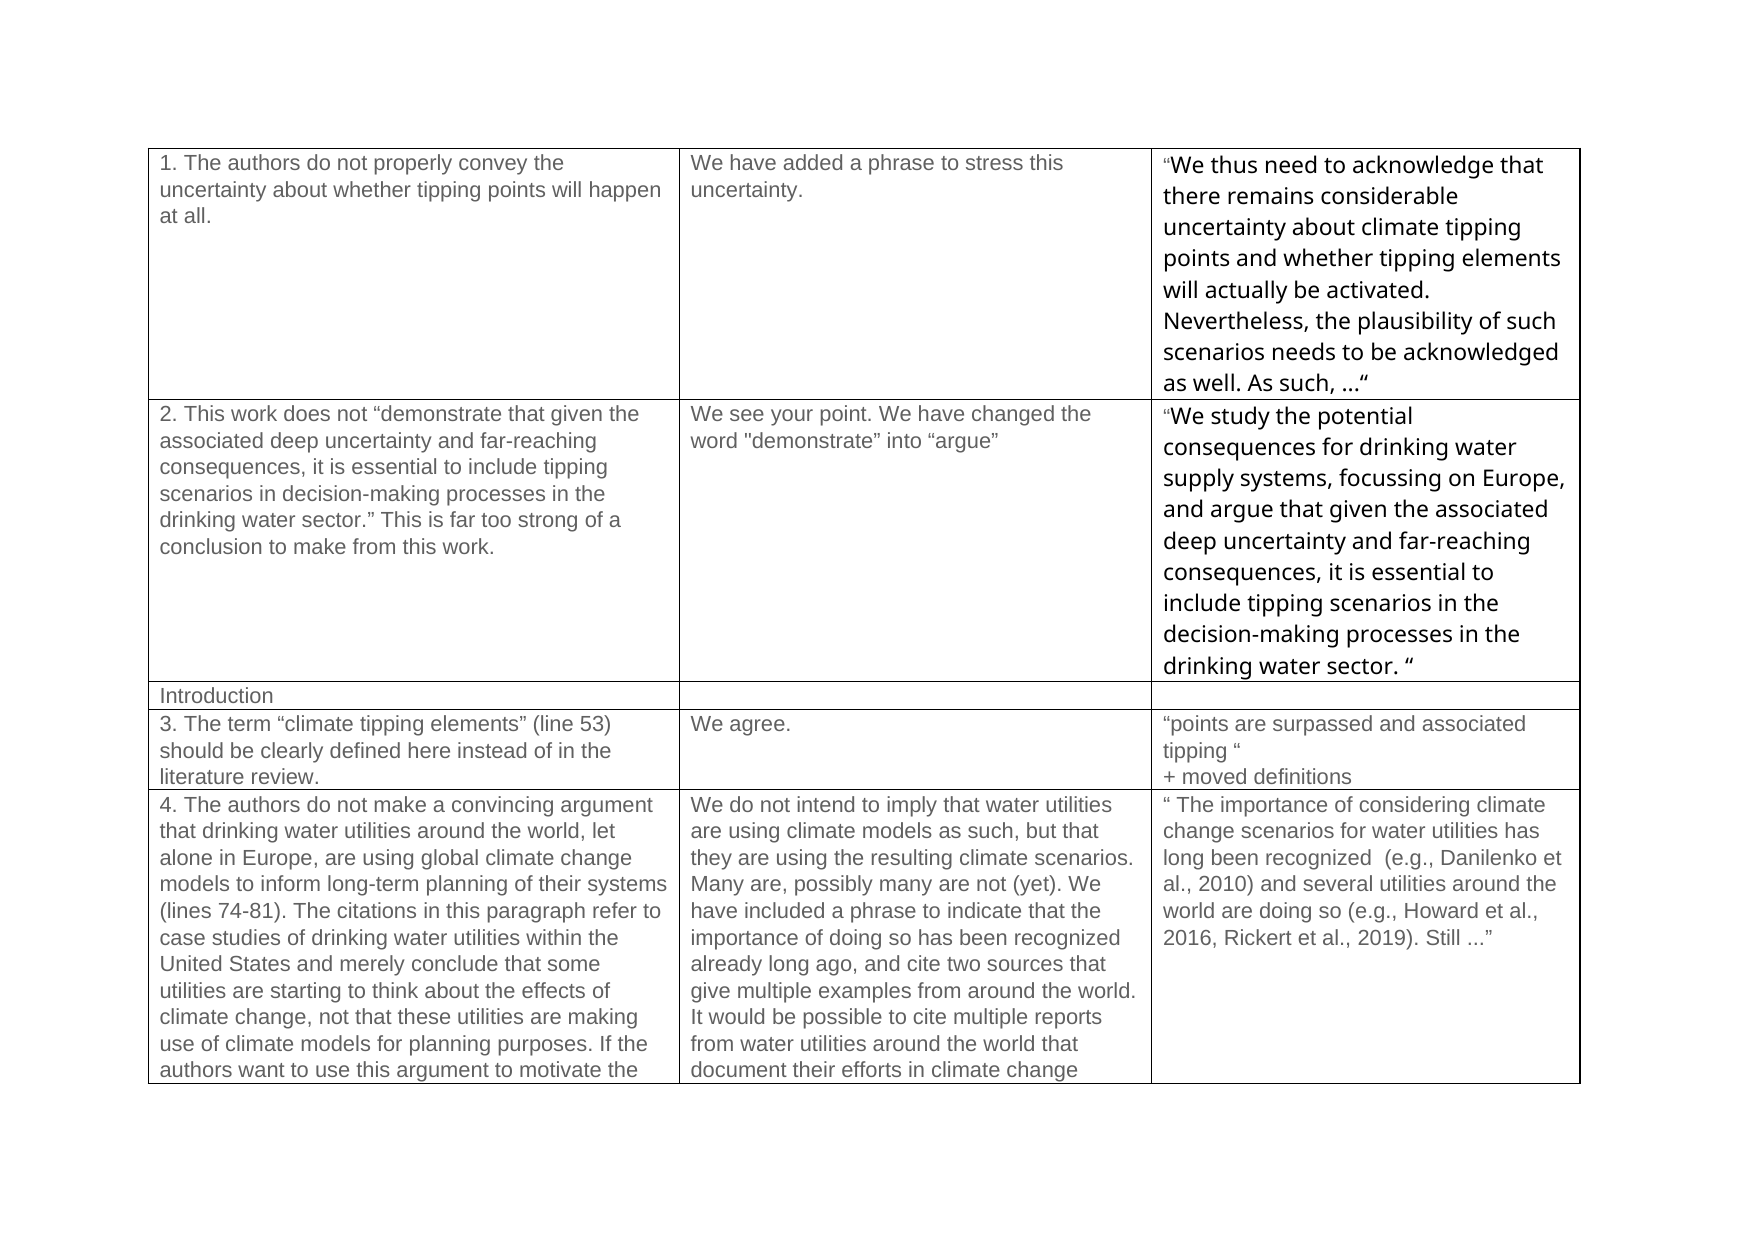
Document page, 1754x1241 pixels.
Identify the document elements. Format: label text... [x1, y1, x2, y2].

table_cell We agree. [680, 710, 1151, 789]
table_cell “points are surpassed and associated tipping “ + moved definitions [1152, 710, 1579, 789]
table_cell 3. The term “climate tipping elements” (line 53) should be clearly defined here instead of in the literature review. [149, 710, 679, 789]
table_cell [1152, 790, 1579, 1082]
table_cell [680, 682, 1151, 708]
table_cell 1. The authors do not properly convey the uncertainty about whether tipping points will happen at all. [149, 149, 679, 399]
table_cell “We thus need to acknowledge that there remains considerable uncertainty about climate tipping points and whether tipping elements will actually be activated. Nevertheless, the plausibility of such scenarios needs to be acknowledged as well. As such, ...“ [1152, 149, 1579, 399]
table_cell Introduction [149, 682, 679, 708]
table_cell We have added a phrase to stress this uncertainty. [680, 149, 1151, 399]
table_cell “We study the potential consequences for drinking water supply systems, focussing on Europe, and argue that given the associated deep uncertainty and far-reaching consequences, it is essential to include tipping scenarios in the decision-making processes in the drinking water sector. “ [1152, 400, 1579, 681]
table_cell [149, 790, 679, 1082]
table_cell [680, 790, 1151, 1082]
table_cell We see your point. We have changed the word "demonstrate” into “argue” [680, 400, 1151, 681]
table_cell 2. This work does not “demonstrate that given the associated deep uncertainty and far-reaching consequences, it is essential to include tipping scenarios in decision-making processes in the drinking water sector.” This is far too strong of a conclusion to make from this work. [149, 400, 679, 681]
table_cell [1152, 682, 1579, 708]
